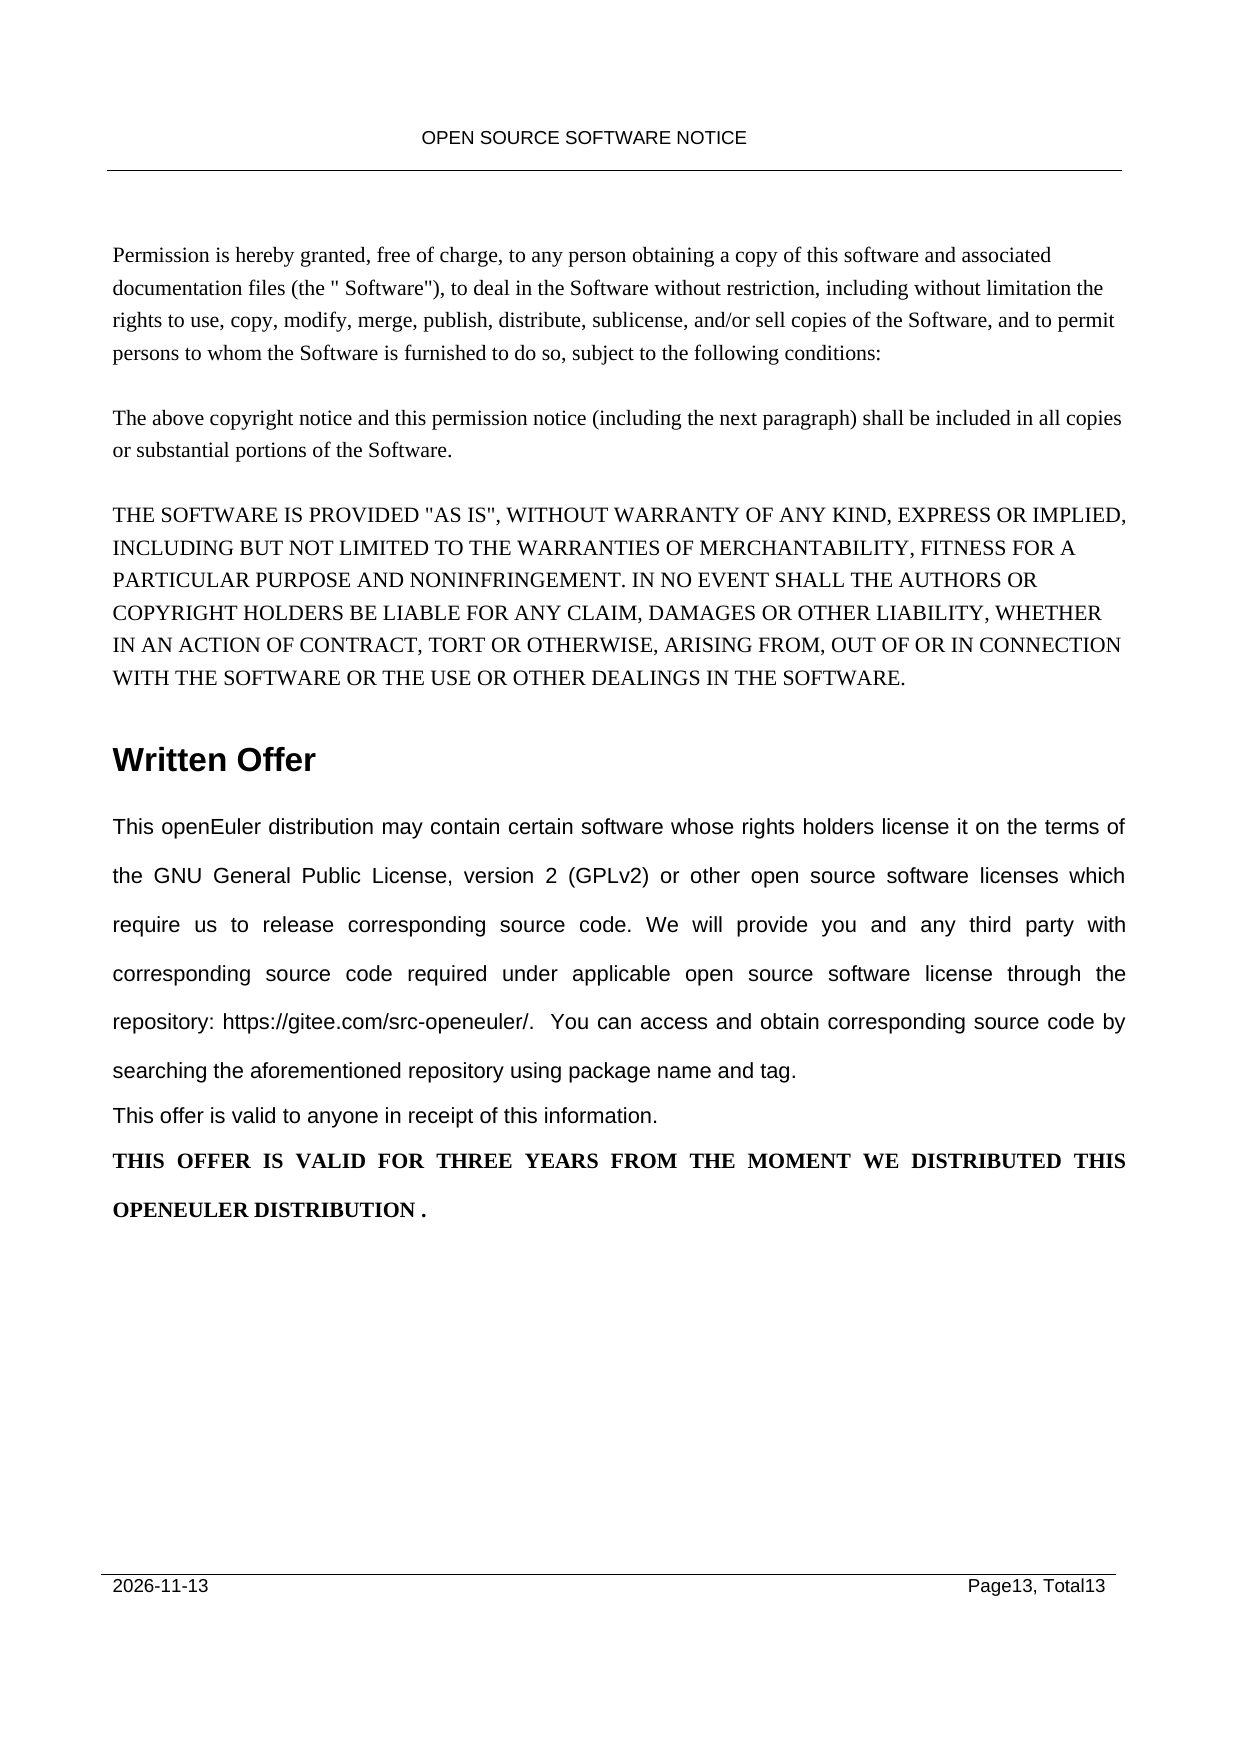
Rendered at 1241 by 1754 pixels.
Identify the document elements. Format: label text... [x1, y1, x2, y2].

text This openEuler distribution may contain certain software whose rights holders license it on the terms of the GNU General Public License, version 2 (GPLv2) or other open source software licenses which require us to release corresponding source code. We will provide you and any third party with corresponding source code required under applicable open source software license through the repository: https://gitee.com/src-openeuler/. You can access and obtain corresponding source code by searching the aforementioned repository using package name and tag. [112, 811, 1128, 1087]
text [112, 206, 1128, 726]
text This offer is valid to anyone in receipt of this information. [112, 1099, 1128, 1132]
text THIS OFFER IS VALID FOR THREE YEARS FROM THE MOMENT WE DISTRIBUTED THIS OPENEULER DISTRIBUTION . [112, 1144, 1128, 1226]
text Written Offer [112, 726, 1128, 791]
